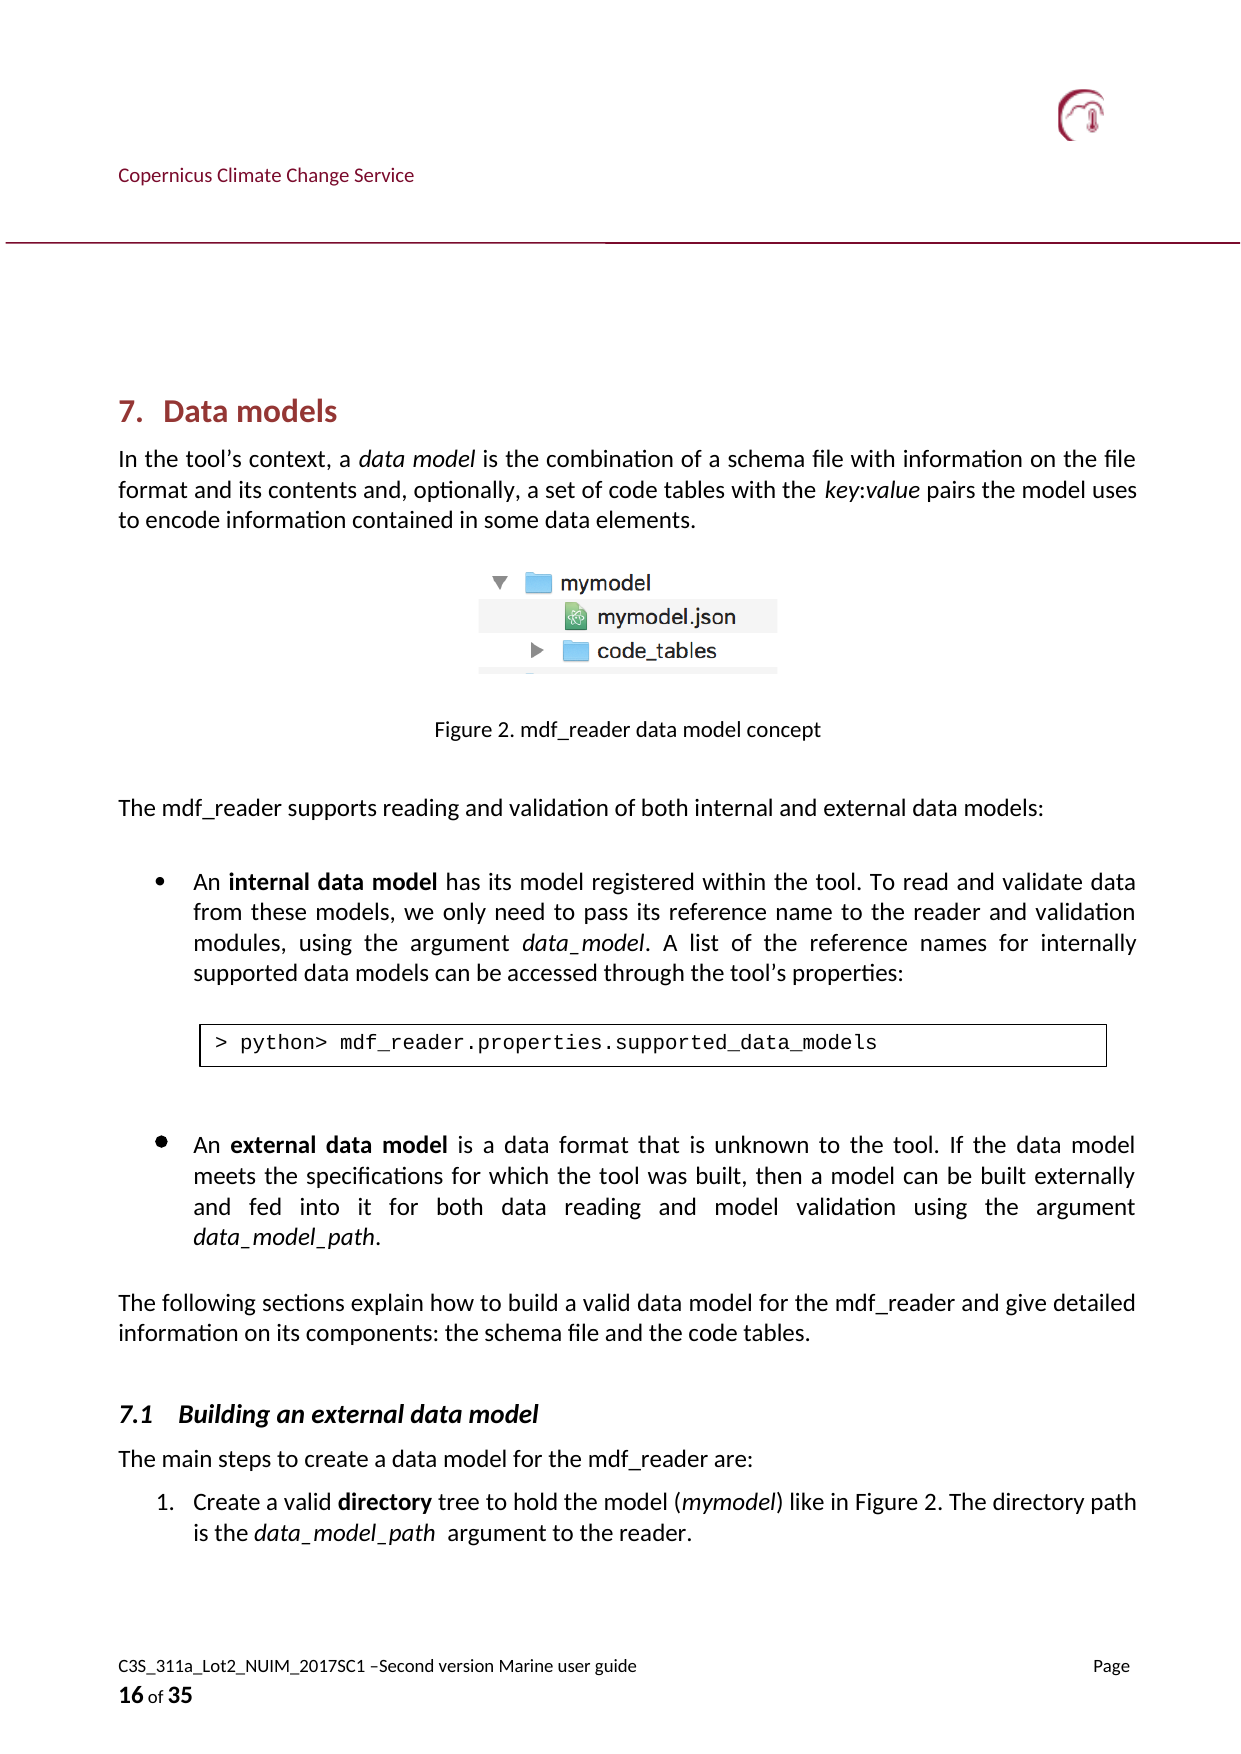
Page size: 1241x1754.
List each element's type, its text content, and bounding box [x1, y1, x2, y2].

list Create a valid directory tree to hold the model (mymodel) like in Figure 2. The directory path is the data_model_path argument to the reader. [156, 1486, 1138, 1547]
text The main steps to create a data model for the mdf_reader are: [118, 1443, 1138, 1474]
list An external data model is a data format that is unknown to the tool. If the data model meets the specifications for which the tool was built, then a model can be built externally and fed into it for both data reading and model validation using the argument data_model_path. [156, 1129, 1138, 1252]
list An internal data model has its model registered within the tool. To read and validate data from these models, we only need to pass its reference name to the reader and validation modules, using the argument data_model. A list of the reference names for internally supported data models can be accessed through the tool’s properties: [156, 866, 1138, 988]
text The mdf_reader supports reading and validation of both internal and external data models: [118, 792, 1138, 823]
text In the tool’s context, a data model is the combination of a schema file with information on the file format and its contents and, optionally, a set of code tables with the key:value pairs the model uses to encode information contained in some data elements. [118, 444, 1138, 535]
text The following sections explain how to build a valid data model for the mdf_reader and give detailed information on its components: the schema file and the code tables. [118, 1287, 1138, 1348]
subtitle Data models [118, 390, 1138, 431]
subtitle Building an external data model [118, 1398, 1138, 1431]
picture [478, 565, 778, 674]
